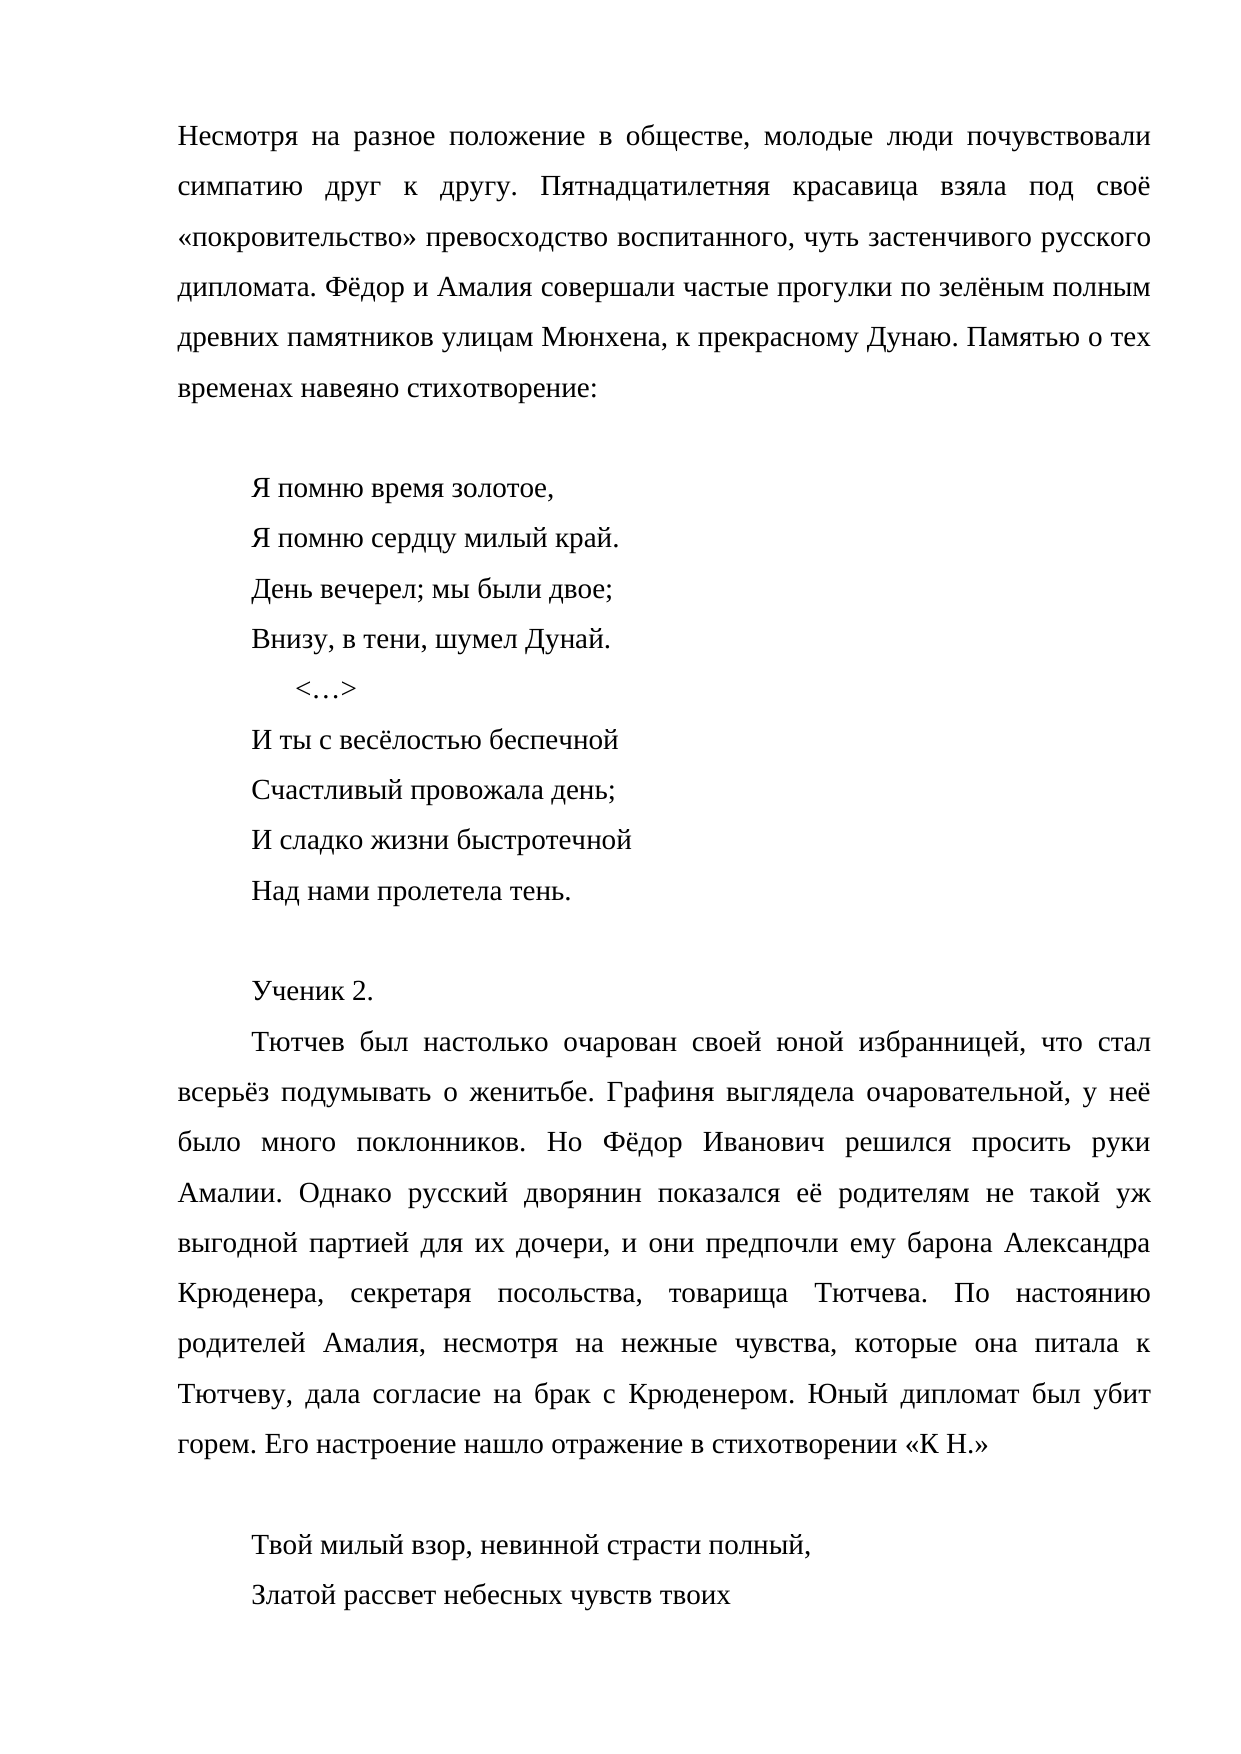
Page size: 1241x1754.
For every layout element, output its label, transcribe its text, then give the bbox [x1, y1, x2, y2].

text Счастливый провожала день; [177, 772, 1152, 806]
text Ученик 2. [177, 973, 1152, 1007]
text Твой милый взор, невинной страсти полный, [177, 1527, 1152, 1560]
text Над нами пролетела тень. [177, 873, 1152, 906]
text Я помню сердцу милый край. [177, 521, 1152, 554]
text Внизу, в тени, шумел Дунай. [177, 621, 1152, 655]
text День вечерел; мы были двое; [177, 571, 1152, 604]
text Златой рассвет небесных чувств твоих [177, 1577, 1152, 1611]
text И ты с весёлостью беспечной [177, 722, 1152, 755]
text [177, 118, 1152, 403]
text Тютчев был настолько очарован своей юной избранницей, что стал всерьёз подумывать о женитьбе. Графиня выглядела очаровательной, у неё было много поклонников. Но Фёдор Иванович решился просить руки Амалии. Однако русский дворянин показался её родителям не такой уж выгодной партией для их дочери, и они предпочли ему барона Александра Крюденера, секретаря посольства, товарища Тютчева. По настоянию родителей Амалия, несмотря на нежные чувства, которые она питала к Тютчеву, дала согласие на брак с Крюденером. Юный дипломат был убит горем. Его настроение нашло отражение в стихотворении «К Н.» [177, 1024, 1152, 1460]
text Я помню время золотое, [177, 470, 1152, 504]
text <…> [177, 672, 1152, 705]
text И сладко жизни быстротечной [177, 822, 1152, 856]
